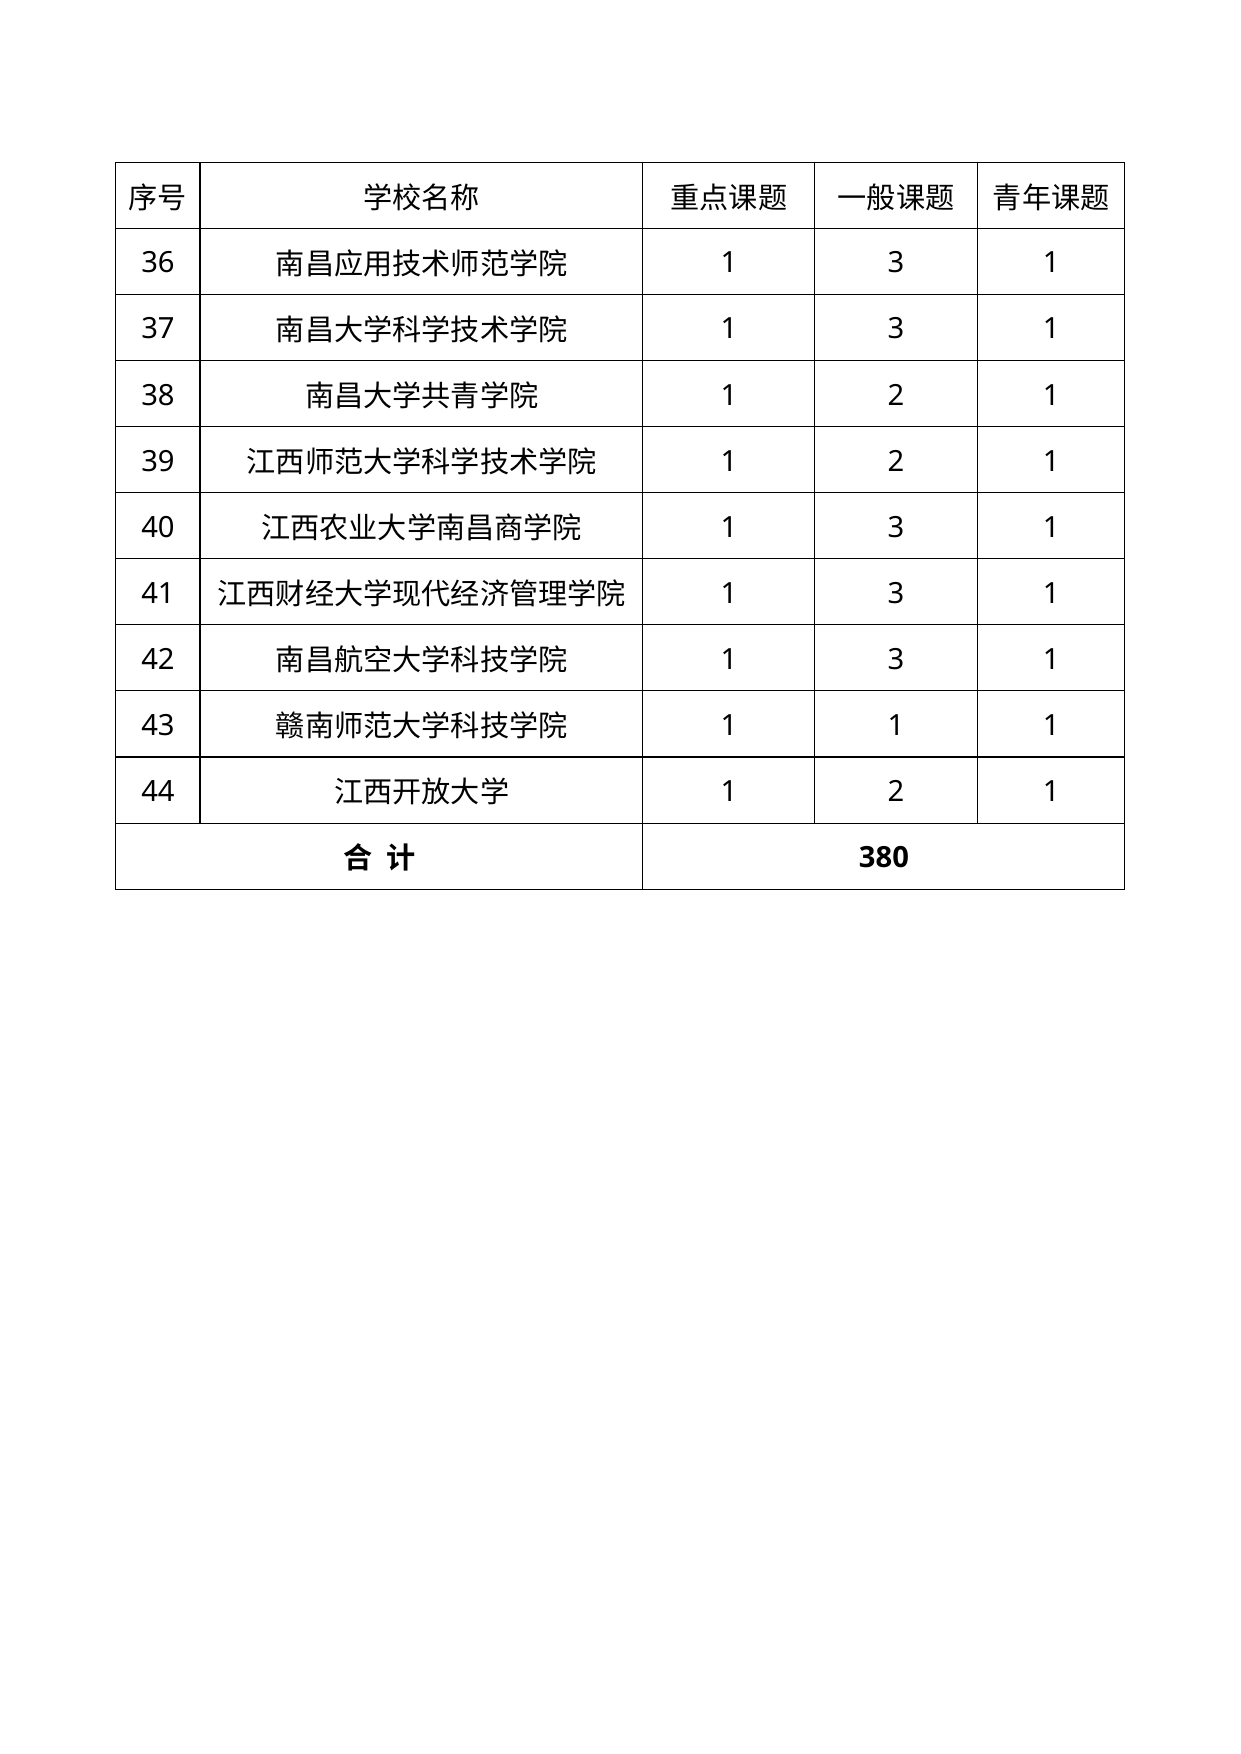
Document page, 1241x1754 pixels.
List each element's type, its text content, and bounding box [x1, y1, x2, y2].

table_cell 南昌大学科学技术学院 [201, 295, 642, 360]
table_cell 南昌航空大学科技学院 [201, 625, 642, 690]
table_cell 1 [978, 229, 1124, 294]
table_cell 1 [978, 295, 1124, 360]
table_cell 1 [643, 427, 814, 492]
table_cell 42 [116, 625, 199, 690]
table_cell 41 [116, 559, 199, 624]
table_cell 1 [978, 559, 1124, 624]
table_cell 江西开放大学 [201, 758, 642, 822]
table_cell 1 [643, 295, 814, 360]
table_header 序号 [116, 163, 199, 228]
table_cell 南昌大学共青学院 [201, 361, 642, 426]
table_cell 1 [815, 691, 977, 756]
table_cell 1 [643, 758, 814, 822]
table_cell 1 [978, 427, 1124, 492]
table_cell 1 [643, 361, 814, 426]
table_cell 43 [116, 691, 199, 756]
table_cell 南昌应用技术师范学院 [201, 229, 642, 294]
table_cell 江西财经大学现代经济管理学院 [201, 559, 642, 624]
table_header 青年课题 [978, 163, 1124, 228]
table_cell 380 [643, 824, 1124, 888]
table_cell 3 [815, 625, 977, 690]
table_cell 40 [116, 493, 199, 558]
table_cell 3 [815, 229, 977, 294]
table_cell 44 [116, 758, 199, 822]
table_header 重点课题 [643, 163, 814, 228]
table_cell 38 [116, 361, 199, 426]
table_cell 1 [978, 758, 1124, 822]
table_cell 36 [116, 229, 199, 294]
table_cell 3 [815, 295, 977, 360]
table_cell 1 [643, 691, 814, 756]
table_cell 3 [815, 559, 977, 624]
table_cell 1 [643, 625, 814, 690]
table_cell 1 [978, 625, 1124, 690]
table_cell 2 [815, 758, 977, 822]
table_cell 1 [643, 493, 814, 558]
table_cell 1 [643, 559, 814, 624]
table_cell 37 [116, 295, 199, 360]
table_cell 合 计 [116, 824, 642, 888]
table_cell 江西农业大学南昌商学院 [201, 493, 642, 558]
table_cell 1 [978, 493, 1124, 558]
table_cell 1 [643, 229, 814, 294]
table_header 学校名称 [201, 163, 642, 228]
table_cell 3 [815, 493, 977, 558]
table_header 一般课题 [815, 163, 977, 228]
table_cell 1 [978, 691, 1124, 756]
table_cell 39 [116, 427, 199, 492]
table_cell 1 [978, 361, 1124, 426]
table_cell 2 [815, 361, 977, 426]
table_cell 赣南师范大学科技学院 [201, 691, 642, 756]
table_cell 江西师范大学科学技术学院 [201, 427, 642, 492]
table_cell 2 [815, 427, 977, 492]
